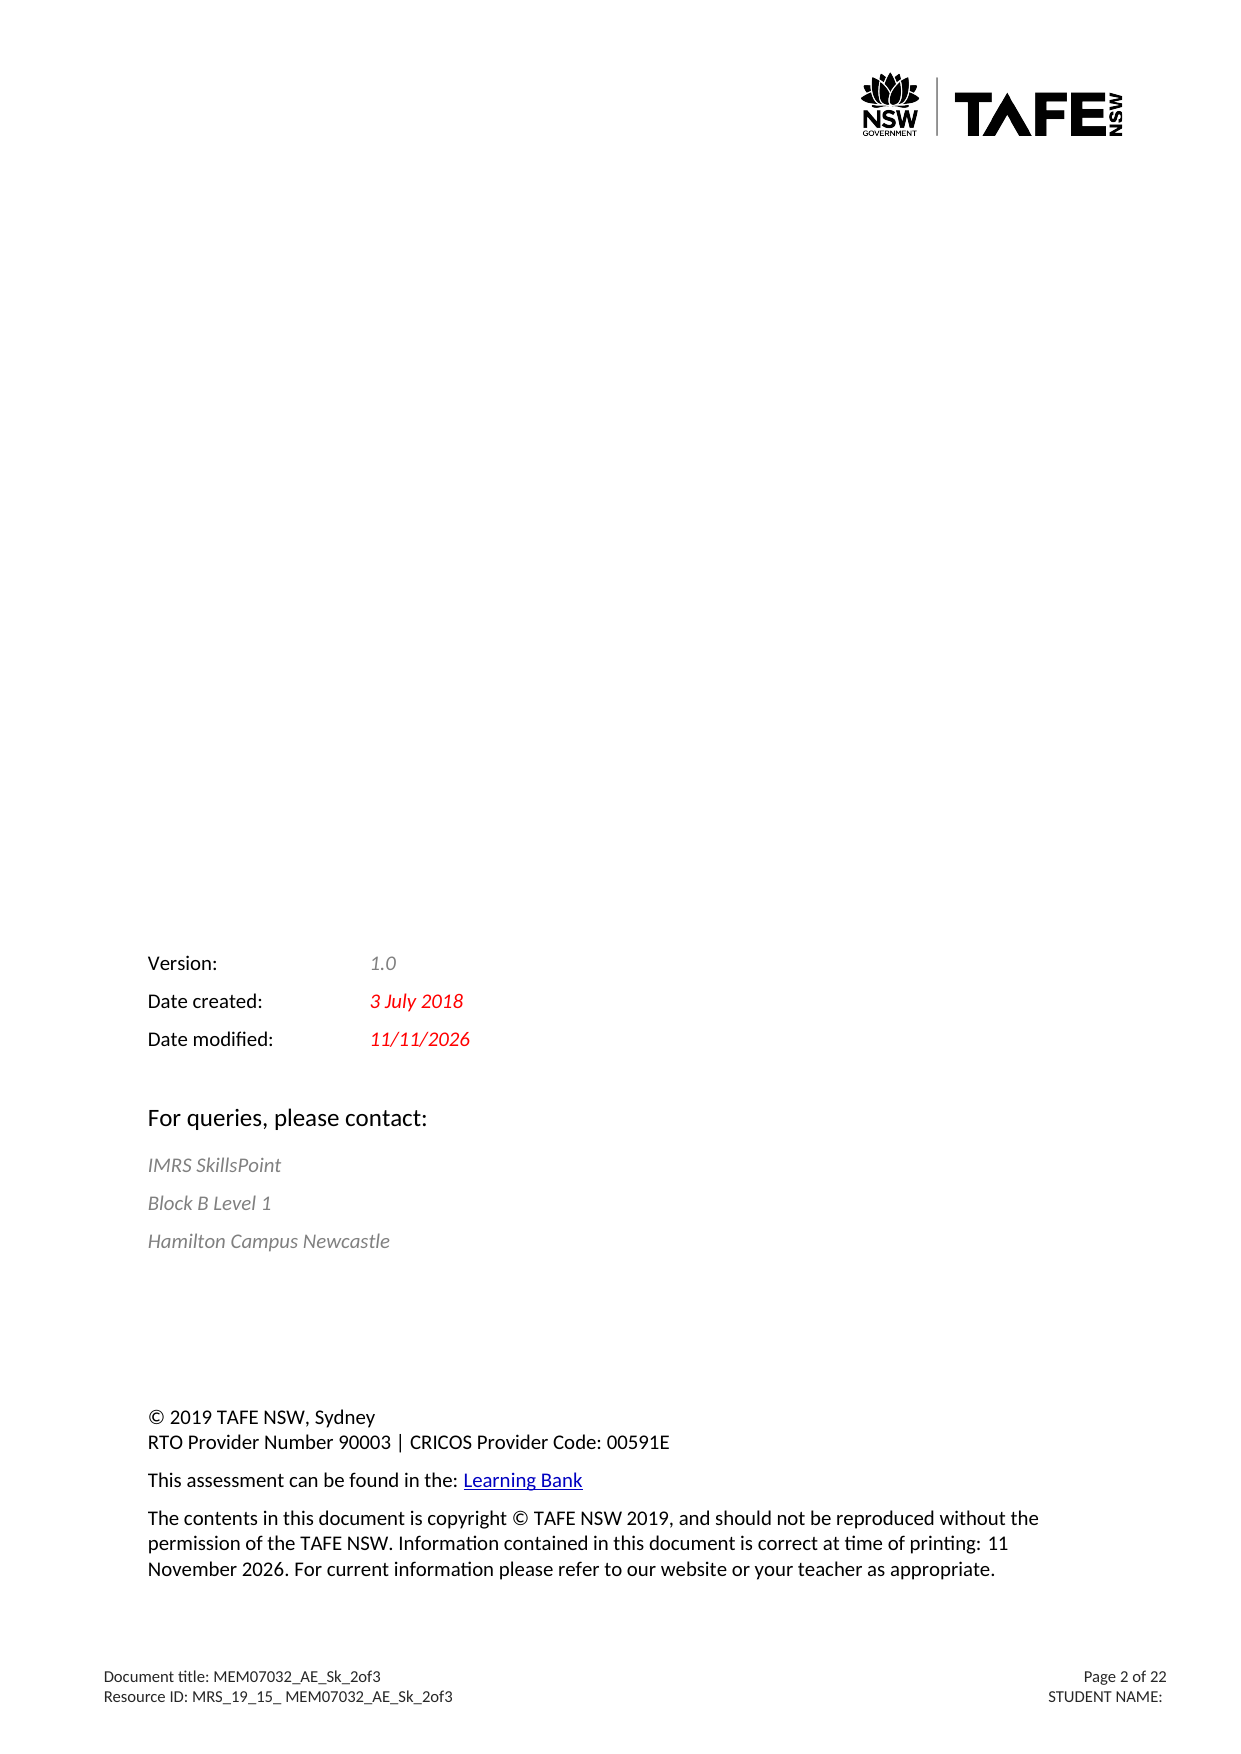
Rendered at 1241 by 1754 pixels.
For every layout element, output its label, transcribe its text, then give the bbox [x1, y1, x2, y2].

text Hamilton Campus Newcastle [148, 1228, 1092, 1254]
text This assessment can be found in the: Learning Bank [148, 1467, 1092, 1493]
text IMRS SkillsPoint [148, 1153, 1092, 1178]
text Block B Level 1 [148, 1191, 1092, 1216]
text © 2019 TAFE NSW, Sydney RTO Provider Number 90003 | CRICOS Provider Code: 00591E [148, 1404, 1092, 1455]
text Date created: 3 July 2018 [148, 988, 1092, 1014]
text For queries, please contact: [148, 1102, 1092, 1132]
text Version: 1.0 [148, 950, 1092, 976]
text The contents in this document is copyright © TAFE NSW 2019, and should not be reproduced without the permission of the TAFE NSW. Information contained in this document is correct at time of printing: 24 February 2020. For current information please refer to our website or your teacher as appropriate. [148, 1505, 1092, 1581]
picture [861, 71, 1123, 137]
text Date modified: 24/02/2020 [148, 1026, 1092, 1052]
